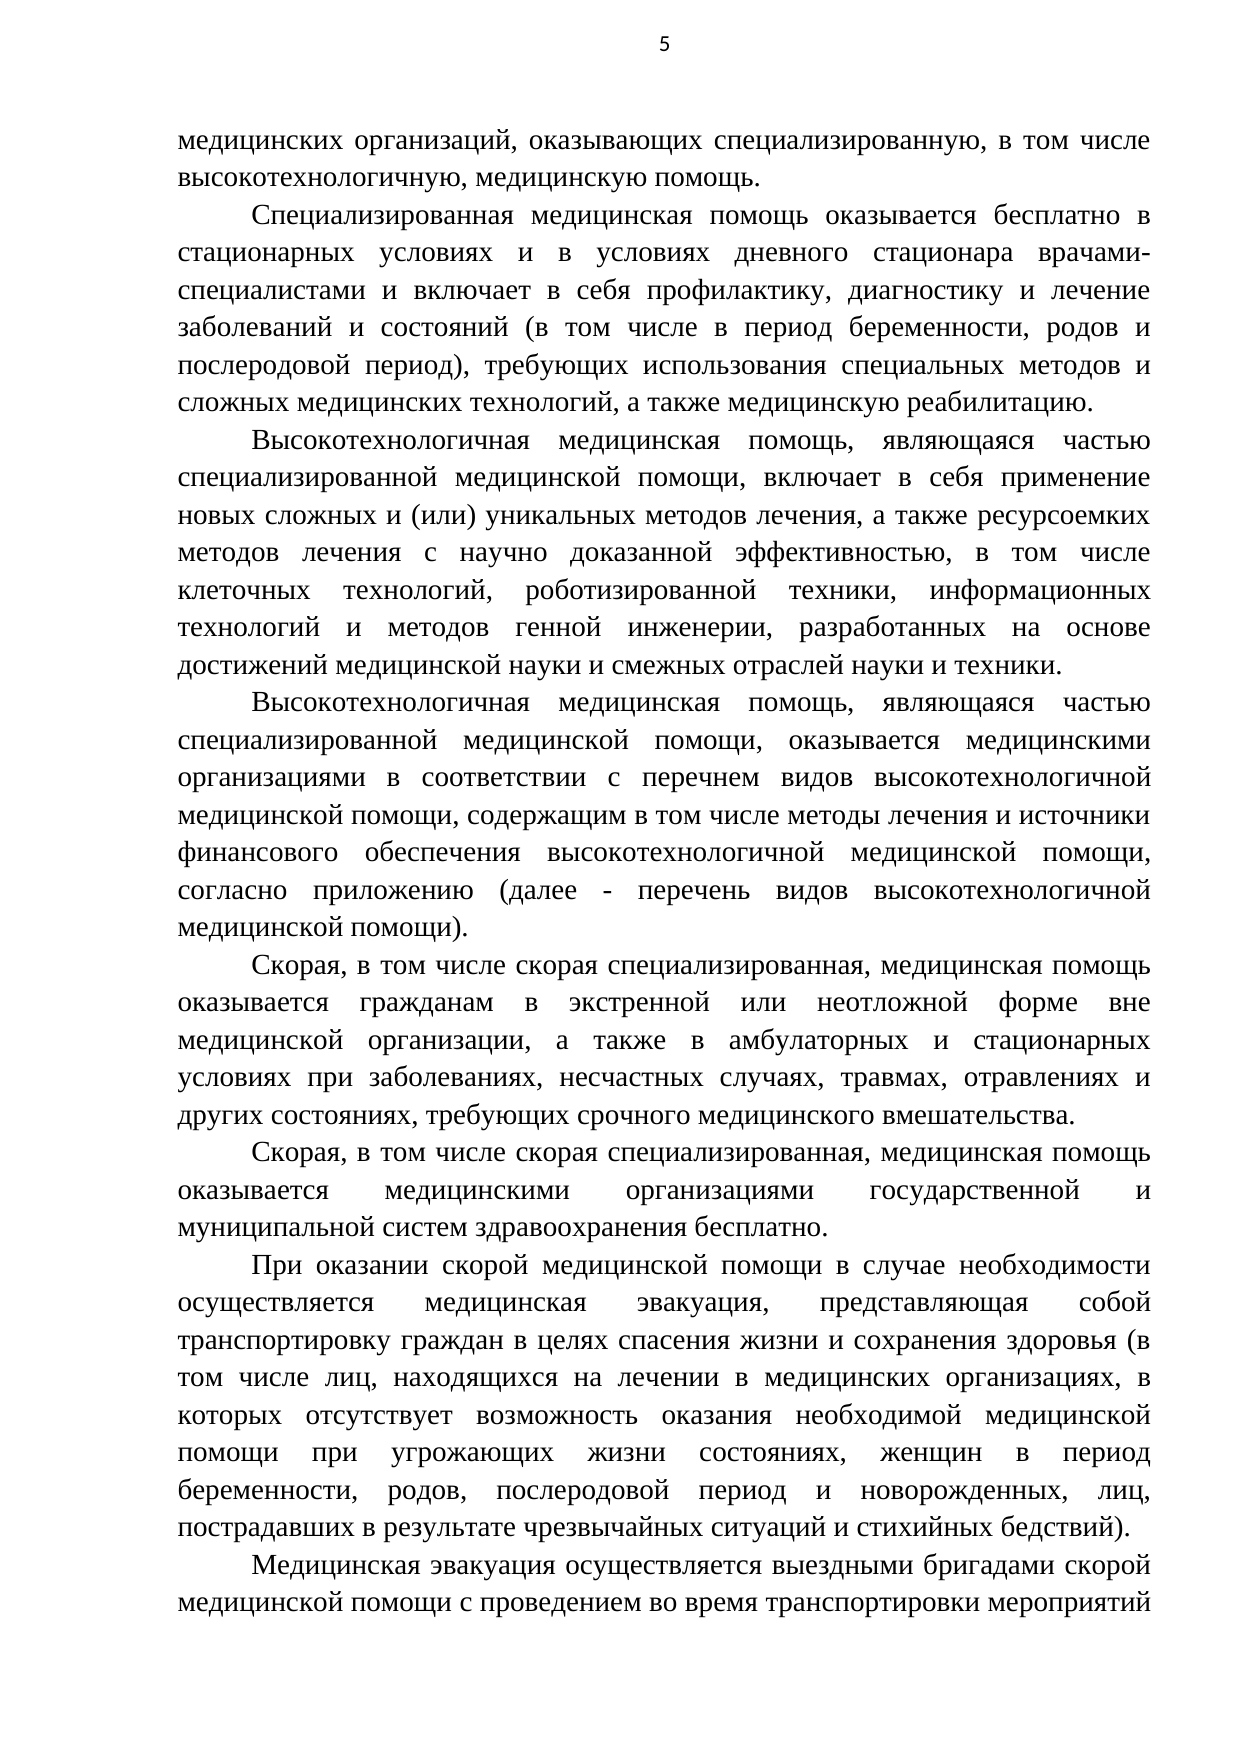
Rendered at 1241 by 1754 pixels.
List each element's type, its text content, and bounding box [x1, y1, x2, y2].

text Высокотехнологичная медицинская помощь, являющаяся частью специализированной медицинской помощи, включает в себя применение новых сложных и (или) уникальных методов лечения, а также ресурсоемких методов лечения с научно доказанной эффективностью, в том числе клеточных технологий, роботизированной техники, информационных технологий и методов генной инженерии, разработанных на основе достижений медицинской науки и смежных отраслей науки и техники. [177, 418, 1152, 681]
text Скорая, в том числе скорая специализированная, медицинская помощь оказывается гражданам в экстренной или неотложной форме вне медицинской организации, а также в амбулаторных и стационарных условиях при заболеваниях, несчастных случаях, травмах, отравлениях и других состояниях, требующих срочного медицинского вмешательства. [177, 943, 1152, 1131]
text Специализированная медицинская помощь оказывается бесплатно в стационарных условиях и в условиях дневного стационара врачами-специалистами и включает в себя профилактику, диагностику и лечение заболеваний и состояний (в том числе в период беременности, родов и послеродовой период), требующих использования специальных методов и сложных медицинских технологий, а также медицинскую реабилитацию. [177, 193, 1152, 418]
text Высокотехнологичная медицинская помощь, являющаяся частью специализированной медицинской помощи, оказывается медицинскими организациями в соответствии с перечнем видов высокотехнологичной медицинской помощи, содержащим в том числе методы лечения и источники финансового обеспечения высокотехнологичной медицинской помощи, согласно приложению (далее - перечень видов высокотехнологичной медицинской помощи). [177, 681, 1152, 943]
text Скорая, в том числе скорая специализированная, медицинская помощь оказывается медицинскими организациями государственной и муниципальной систем здравоохранения бесплатно. [177, 1131, 1152, 1243]
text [177, 1543, 1152, 1618]
text При оказании скорой медицинской помощи в случае необходимости осуществляется медицинская эвакуация, представляющая собой транспортировку граждан в целях спасения жизни и сохранения здоровья (в том числе лиц, находящихся на лечении в медицинских организациях, в которых отсутствует возможность оказания необходимой медицинской помощи при угрожающих жизни состояниях, женщин в период беременности, родов, послеродовой период и новорожденных, лиц, пострадавших в результате чрезвычайных ситуаций и стихийных бедствий). [177, 1243, 1152, 1543]
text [177, 118, 1152, 193]
